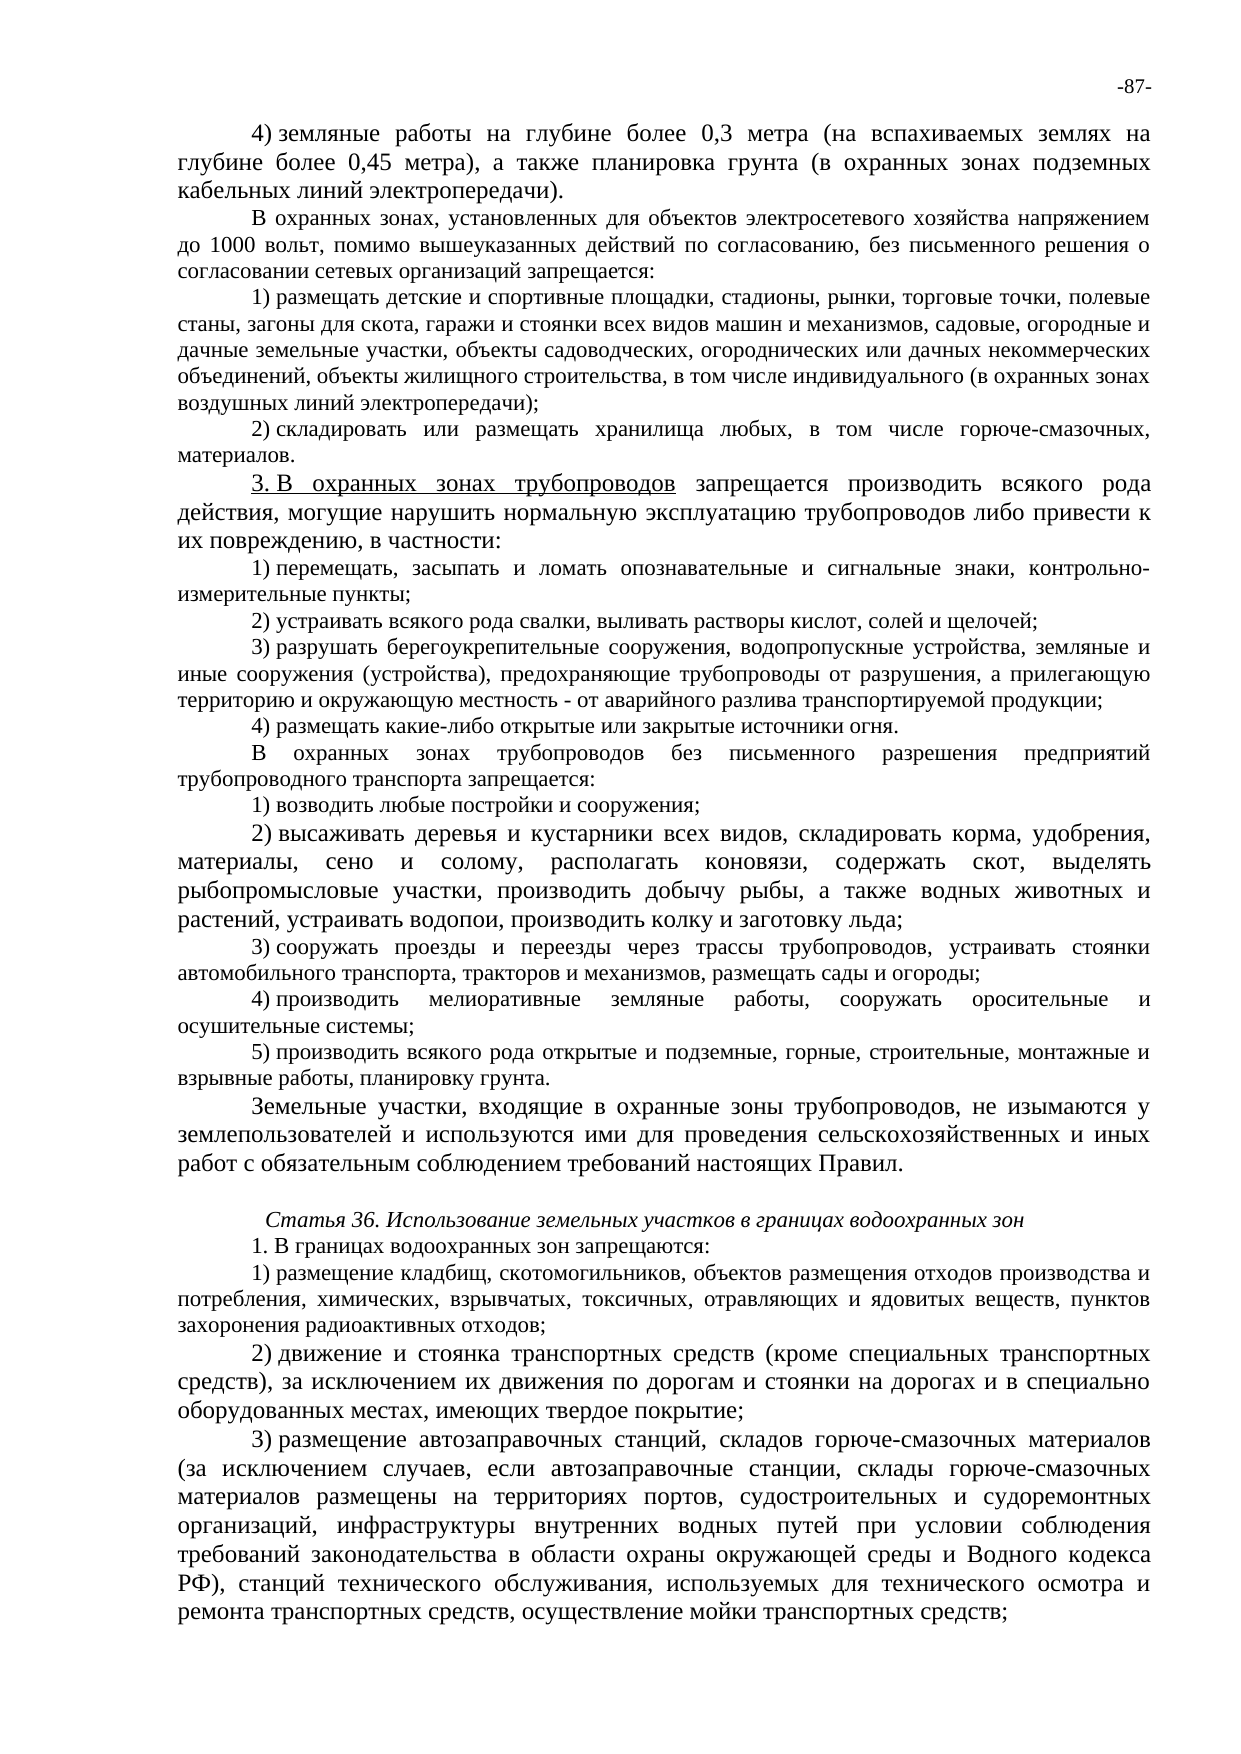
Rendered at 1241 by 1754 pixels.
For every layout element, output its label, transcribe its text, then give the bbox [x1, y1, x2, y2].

text 1) перемещать, засыпать и ломать опознавательные и сигнальные знаки, контрольно-измерительные пункты; [177, 554, 1152, 607]
text 2) устраивать всякого рода свалки, выливать растворы кислот, солей и щелочей; [177, 607, 1152, 633]
text 2) высаживать деревья и кустарники всех видов, складировать корма, удобрения, материалы, сено и солому, располагать коновязи, содержать скот, выделять рыбопромысловые участки, производить добычу рыбы, а также водных животных и растений, устраивать водопои, производить колку и заготовку льда; [177, 818, 1152, 933]
text 3) размещение автозаправочных станций, складов горюче-смазочных материалов (за исключением случаев, если автозаправочные станции, склады горюче-смазочных материалов размещены на территориях портов, судостроительных и судоремонтных организаций, инфраструктуры внутренних водных путей при условии соблюдения требований законодательства в области охраны окружающей среды и Водного кодекса РФ), станций технического обслуживания, используемых для технического осмотра и ремонта транспортных средств, осуществление мойки транспортных средств; [177, 1424, 1152, 1625]
text 5) производить всякого рода открытые и подземные, горные, строительные, монтажные и взрывные работы, планировку грунта. [177, 1038, 1152, 1091]
text 1) размещение кладбищ, скотомогильников, объектов размещения отходов производства и потребления, химических, взрывчатых, токсичных, отравляющих и ядовитых веществ, пунктов захоронения радиоактивных отходов; [177, 1258, 1152, 1338]
text 3) сооружать проезды и переезды через трассы трубопроводов, устраивать стоянки автомобильного транспорта, тракторов и механизмов, размещать сады и огороды; [177, 933, 1152, 985]
text 4) производить мелиоративные земляные работы, сооружать оросительные и осушительные системы; [177, 985, 1152, 1038]
text 3. В охранных зонах трубопроводов запрещается производить всякого рода действия, могущие нарушить нормальную эксплуатацию трубопроводов либо привести к их повреждению, в частности: [177, 468, 1152, 554]
text 1. В границах водоохранных зон запрещаются: [177, 1232, 1152, 1258]
text В охранных зонах трубопроводов без письменного разрешения предприятий трубопроводного транспорта запрещается: [177, 739, 1152, 791]
subtitle Статья 36. Использование земельных участков в границах водоохранных зон [191, 1206, 1167, 1232]
text 4) земляные работы на глубине более 0,3 метра (на вспахиваемых землях на глубине более 0,45 метра), а также планировка грунта (в охранных зонах подземных кабельных линий электропередачи). [177, 118, 1152, 204]
text 2) движение и стоянка транспортных средств (кроме специальных транспортных средств), за исключением их движения по дорогам и стоянки на дорогах и в специально оборудованных местах, имеющих твердое покрытие; [177, 1338, 1152, 1424]
text 1) возводить любые постройки и сооружения; [177, 791, 1152, 818]
text В охранных зонах, установленных для объектов электросетевого хозяйства напряжением до 1000 вольт, помимо вышеуказанных действий по согласованию, без письменного решения о согласовании сетевых организаций запрещается: [177, 204, 1152, 283]
text 4) размещать какие-либо открытые или закрытые источники огня. [177, 712, 1152, 739]
text 2) складировать или размещать хранилища любых, в том числе горюче-смазочных, материалов. [177, 415, 1152, 468]
text Земельные участки, входящие в охранные зоны трубопроводов, не изымаются у землепользователей и используются ими для проведения сельскохозяйственных и иных работ с обязательным соблюдением требований настоящих Правил. [177, 1091, 1152, 1177]
text 3) разрушать берегоукрепительные сооружения, водопропускные устройства, земляные и иные сооружения (устройства), предохраняющие трубопроводы от разрушения, а прилегающую территорию и окружающую местность - от аварийного разлива транспортируемой продукции; [177, 633, 1152, 712]
text 1) размещать детские и спортивные площадки, стадионы, рынки, торговые точки, полевые станы, загоны для скота, гаражи и стоянки всех видов машин и механизмов, садовые, огородные и дачные земельные участки, объекты садоводческих, огороднических или дачных некоммерческих объединений, объекты жилищного строительства, в том числе индивидуального (в охранных зонах воздушных линий электропередачи); [177, 283, 1152, 415]
